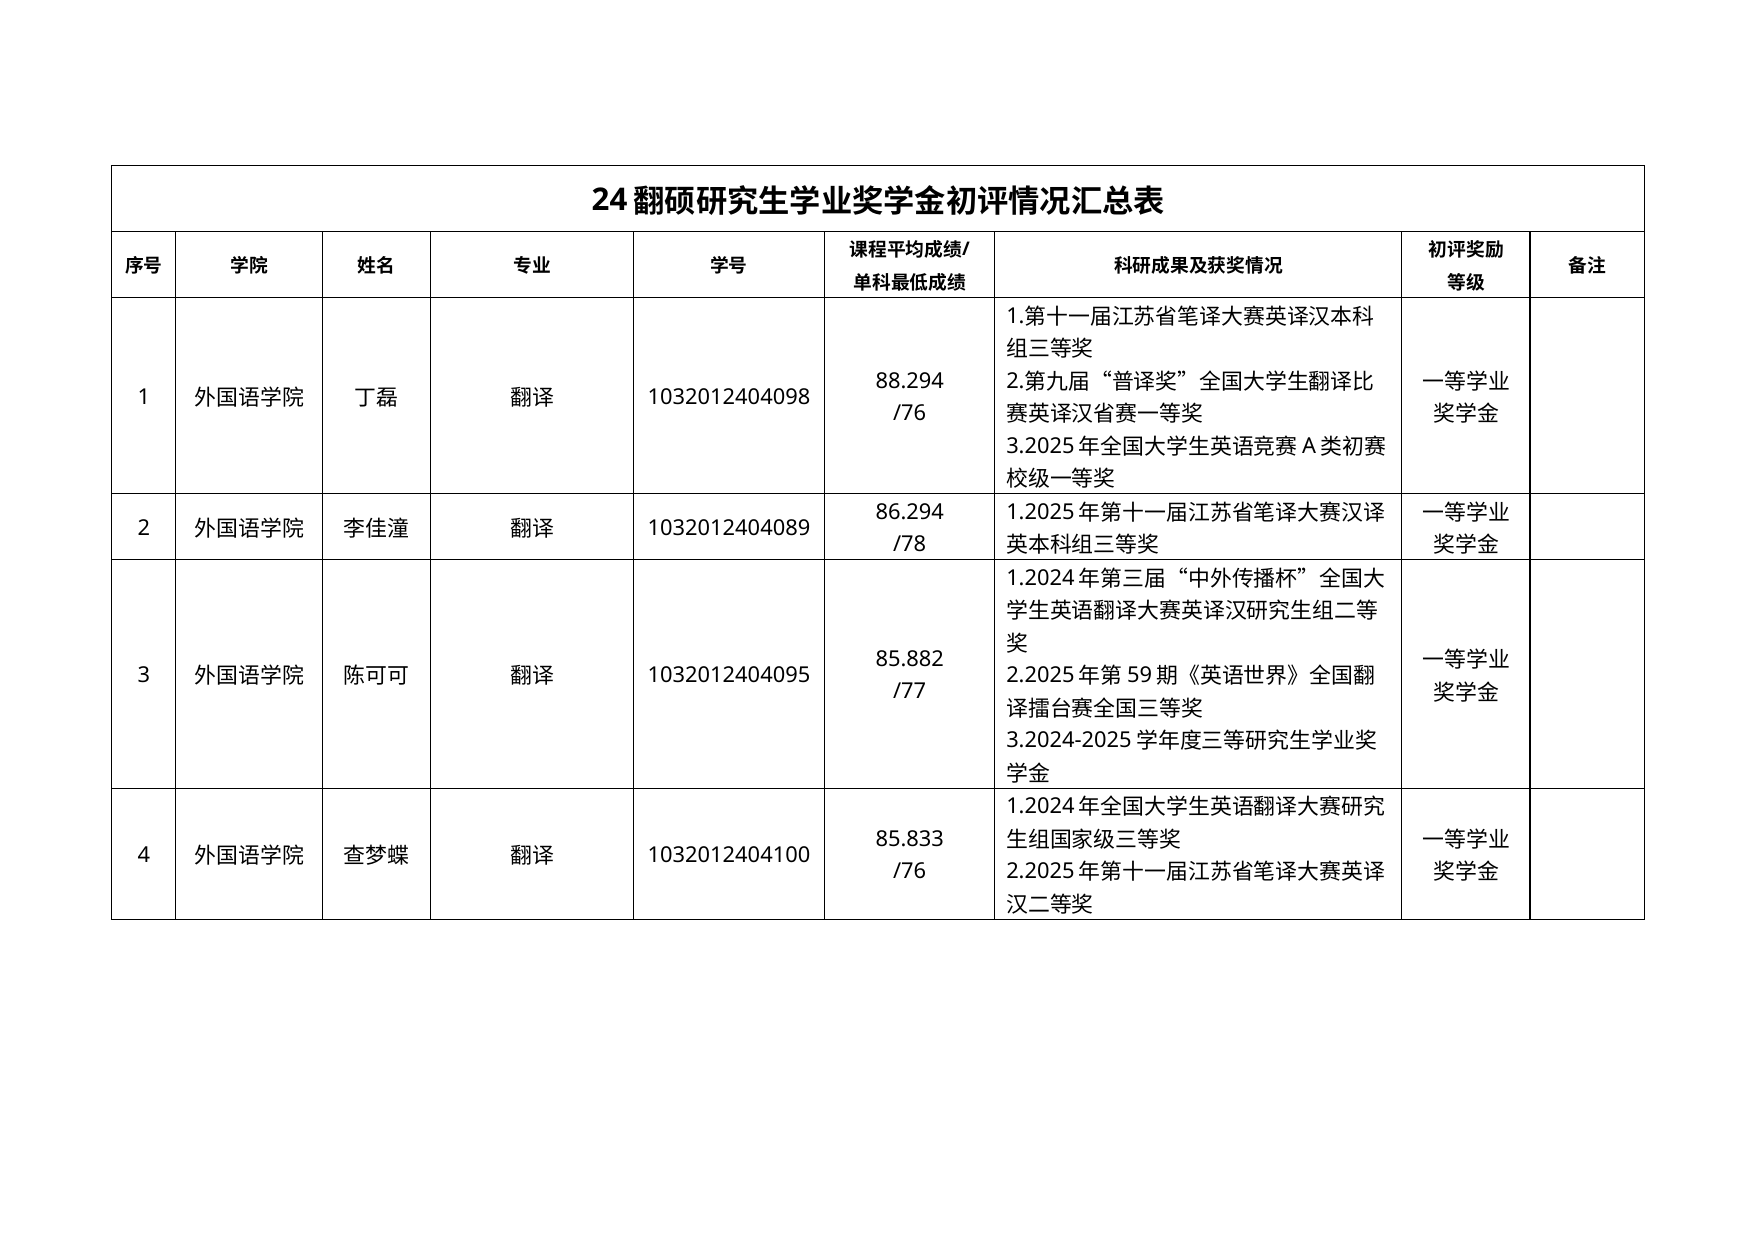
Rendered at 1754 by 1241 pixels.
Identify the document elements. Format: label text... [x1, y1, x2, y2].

table_cell 学院 [176, 232, 322, 297]
table_cell 外国语学院 [176, 789, 322, 919]
table_cell 1032012404098 [634, 298, 824, 493]
table_cell 1032012404095 [634, 560, 824, 788]
table_cell 外国语学院 [176, 298, 322, 493]
table_cell 1.2025年第十一届江苏省笔译大赛汉译英本科组三等奖 [995, 494, 1401, 559]
table_cell 丁磊 [323, 298, 430, 493]
table_cell 1 [112, 298, 175, 493]
table_cell 陈可可 [323, 560, 430, 788]
table_cell 翻译 [431, 789, 633, 919]
table_cell 2 [112, 494, 175, 559]
table_cell 专业 [431, 232, 633, 297]
table_cell 85.882 /77 [825, 560, 994, 788]
table_cell 姓名 [323, 232, 430, 297]
table_cell 翻译 [431, 298, 633, 493]
table_cell 查梦蝶 [323, 789, 430, 919]
table_cell 备注 [1531, 232, 1644, 297]
table_cell 1.第十一届江苏省笔译大赛英译汉本科组三等奖 2.第九届“普译奖”全国大学生翻译比赛英译汉省赛一等奖 3.2025年全国大学生英语竞赛A类初赛校级一等奖 [995, 298, 1401, 493]
table_cell [1531, 789, 1644, 919]
table_cell 1032012404089 [634, 494, 824, 559]
table_cell 科研成果及获奖情况 [995, 232, 1401, 297]
table_cell 3 [112, 560, 175, 788]
table_header 24翻硕研究生学业奖学金初评情况汇总表 [112, 166, 1644, 231]
table_cell 85.833 /76 [825, 789, 994, 919]
table_cell [1531, 298, 1644, 493]
table_cell 翻译 [431, 560, 633, 788]
table_cell 1.2024年第三届“中外传播杯”全国大学生英语翻译大赛英译汉研究生组二等奖 2.2025年第59期《英语世界》全国翻译擂台赛全国三等奖 3.2024-2025学年度三等研究生学业奖学金 [995, 560, 1401, 788]
table_cell 1032012404100 [634, 789, 824, 919]
table_cell 一等学业奖学金 [1402, 298, 1529, 493]
table_cell 学号 [634, 232, 824, 297]
table_cell 序号 [112, 232, 175, 297]
table_cell 一等学业奖学金 [1402, 560, 1529, 788]
table_cell [1531, 494, 1644, 559]
table_cell [1531, 560, 1644, 788]
table_cell 一等学业奖学金 [1402, 494, 1529, 559]
table_cell 88.294 /76 [825, 298, 994, 493]
table_cell 课程平均成绩/ 单科最低成绩 [825, 232, 994, 297]
table_cell 4 [112, 789, 175, 919]
table_cell 一等学业奖学金 [1402, 789, 1529, 919]
table_cell 李佳潼 [323, 494, 430, 559]
table_cell 1.2024年全国大学生英语翻译大赛研究生组国家级三等奖 2.2025年第十一届江苏省笔译大赛英译汉二等奖 [995, 789, 1401, 919]
table_cell 外国语学院 [176, 494, 322, 559]
table_cell 初评奖励 等级 [1402, 232, 1529, 297]
table_cell 翻译 [431, 494, 633, 559]
table_cell 86.294 /78 [825, 494, 994, 559]
table_cell 外国语学院 [176, 560, 322, 788]
